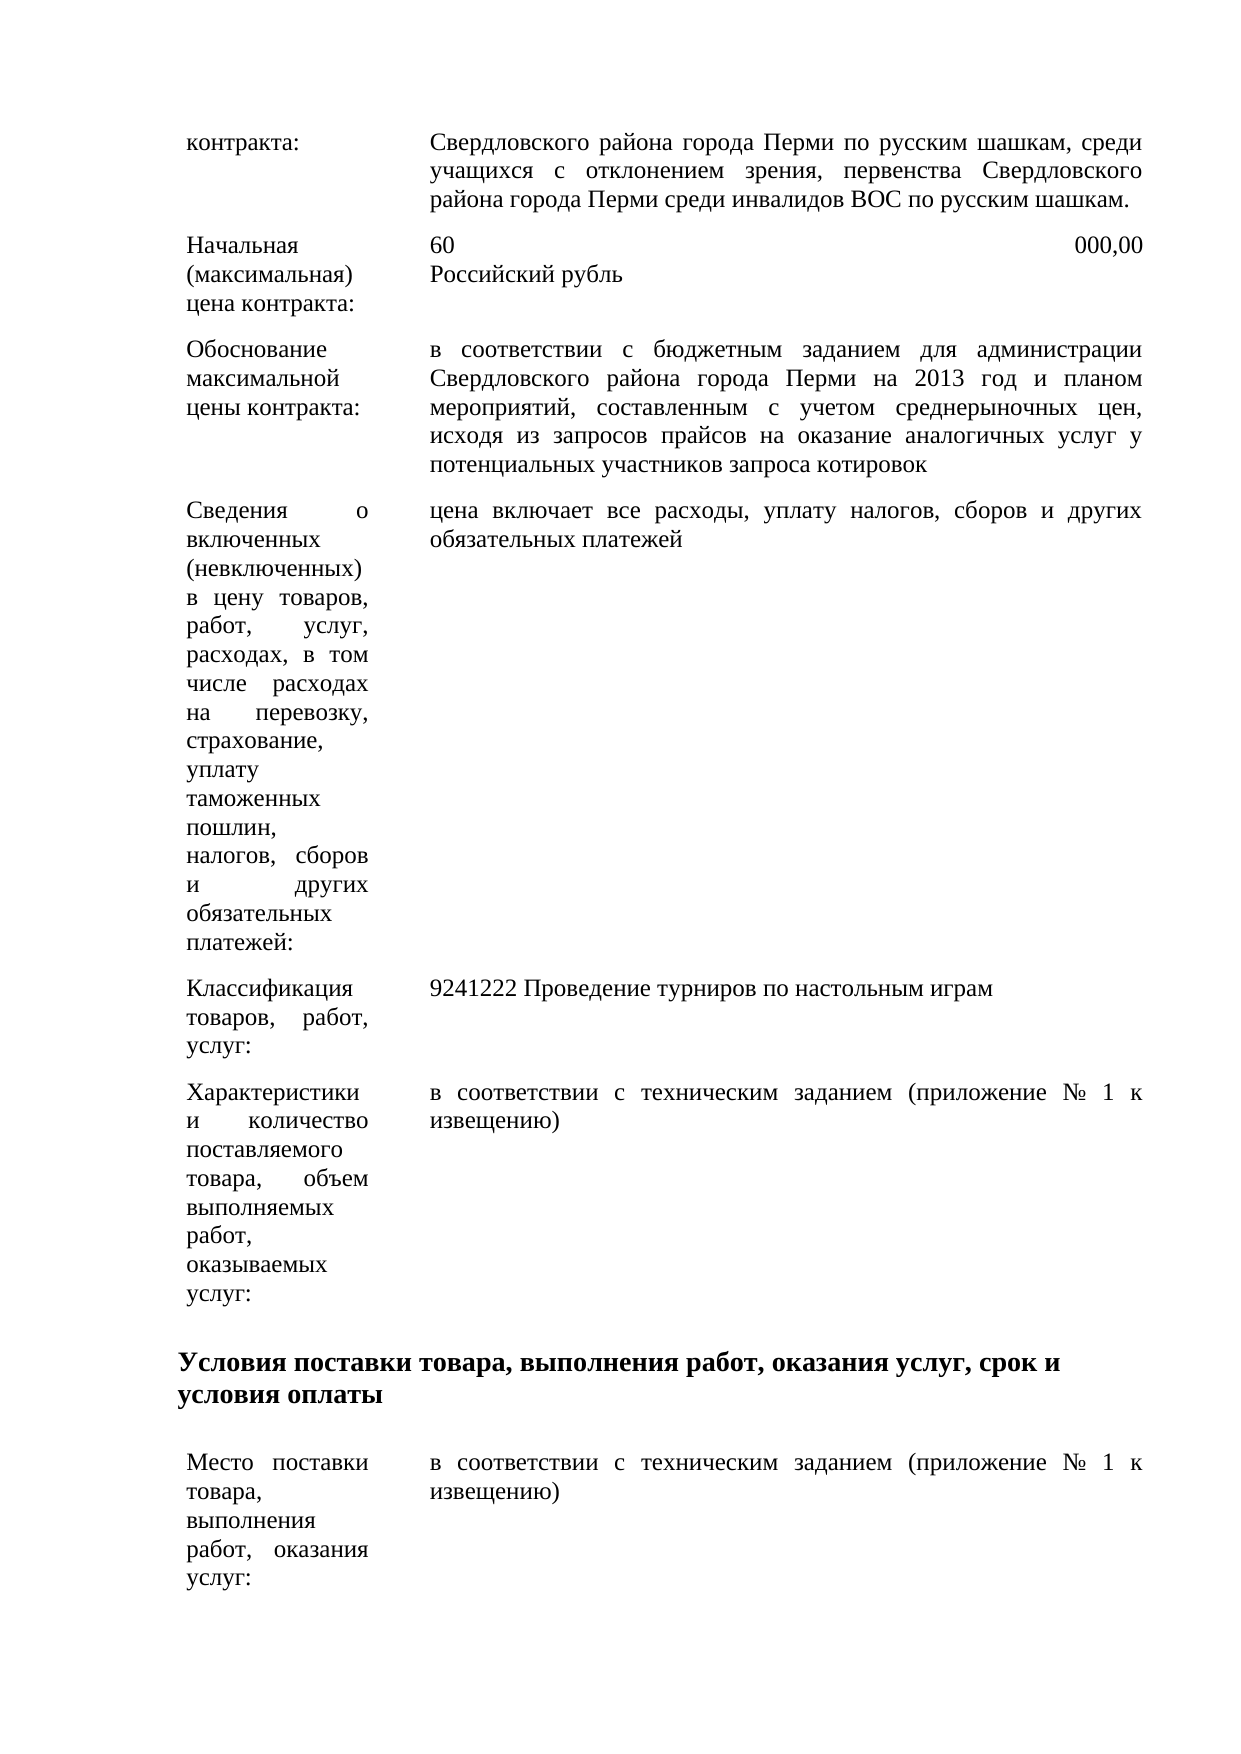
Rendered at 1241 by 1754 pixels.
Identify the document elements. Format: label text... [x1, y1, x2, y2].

table_header Место поставки товара, выполнения работ, оказания услуг: [177, 1439, 421, 1600]
text Условия поставки товара, выполнения работ, оказания услуг, срок и условия оплаты [177, 1345, 1152, 1409]
table_cell Характеристики и количество поставляемого товара, объем выполняемых работ, оказываемых услуг: [177, 1068, 421, 1316]
table_cell 9241222 Проведение турниров по настольным играм [421, 964, 1152, 1068]
table_cell Начальная (максимальная) цена контракта: [177, 222, 421, 326]
table_cell цена включает все расходы, уплату налогов, сборов и других обязательных платежей [421, 487, 1152, 964]
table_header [421, 118, 1152, 222]
table_cell в соответствии с бюджетным заданием для администрации Свердловского района города Перми на 2013 год и планом мероприятий, составленным с учетом среднерыночных цен, исходя из запросов прайсов на оказание аналогичных услуг у потенциальных участников запроса котировок [421, 326, 1152, 487]
table_header в соответствии с техническим заданием (приложение № 1 к извещению) [421, 1439, 1152, 1600]
table_cell Классификация товаров, работ, услуг: [177, 964, 421, 1068]
table_cell в соответствии с техническим заданием (приложение № 1 к извещению) [421, 1068, 1152, 1316]
table_cell Сведения о включенных (невключенных) в цену товаров, работ, услуг, расходах, в том числе расходах на перевозку, страхование, уплату таможенных пошлин, налогов, сборов и других обязательных платежей: [177, 487, 421, 964]
table_cell Обоснование максимальной цены контракта: [177, 326, 421, 487]
table_header Предмет контракта: [177, 118, 421, 222]
table_cell 60 000,00 Российский рубль [421, 222, 1152, 326]
